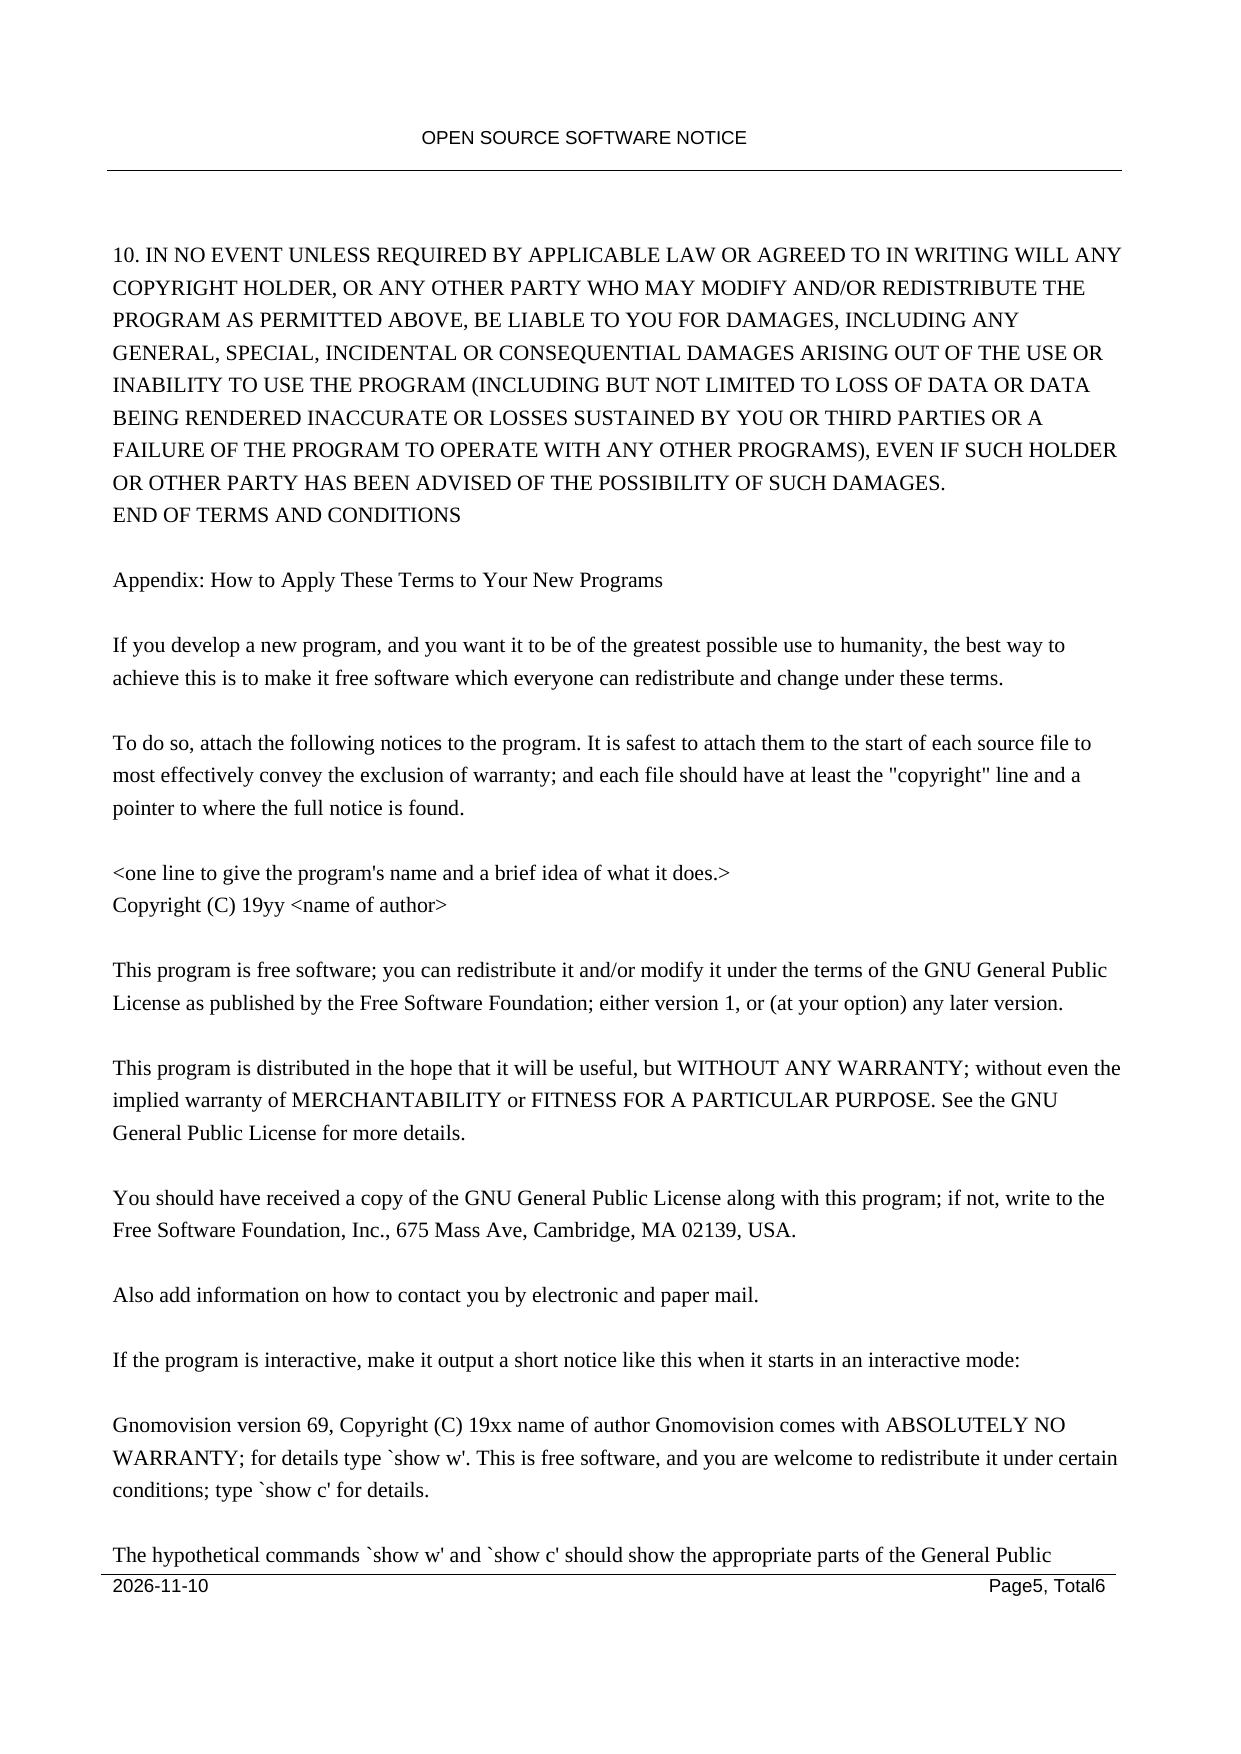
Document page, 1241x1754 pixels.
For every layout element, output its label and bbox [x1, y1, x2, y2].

text [112, 206, 1128, 1571]
